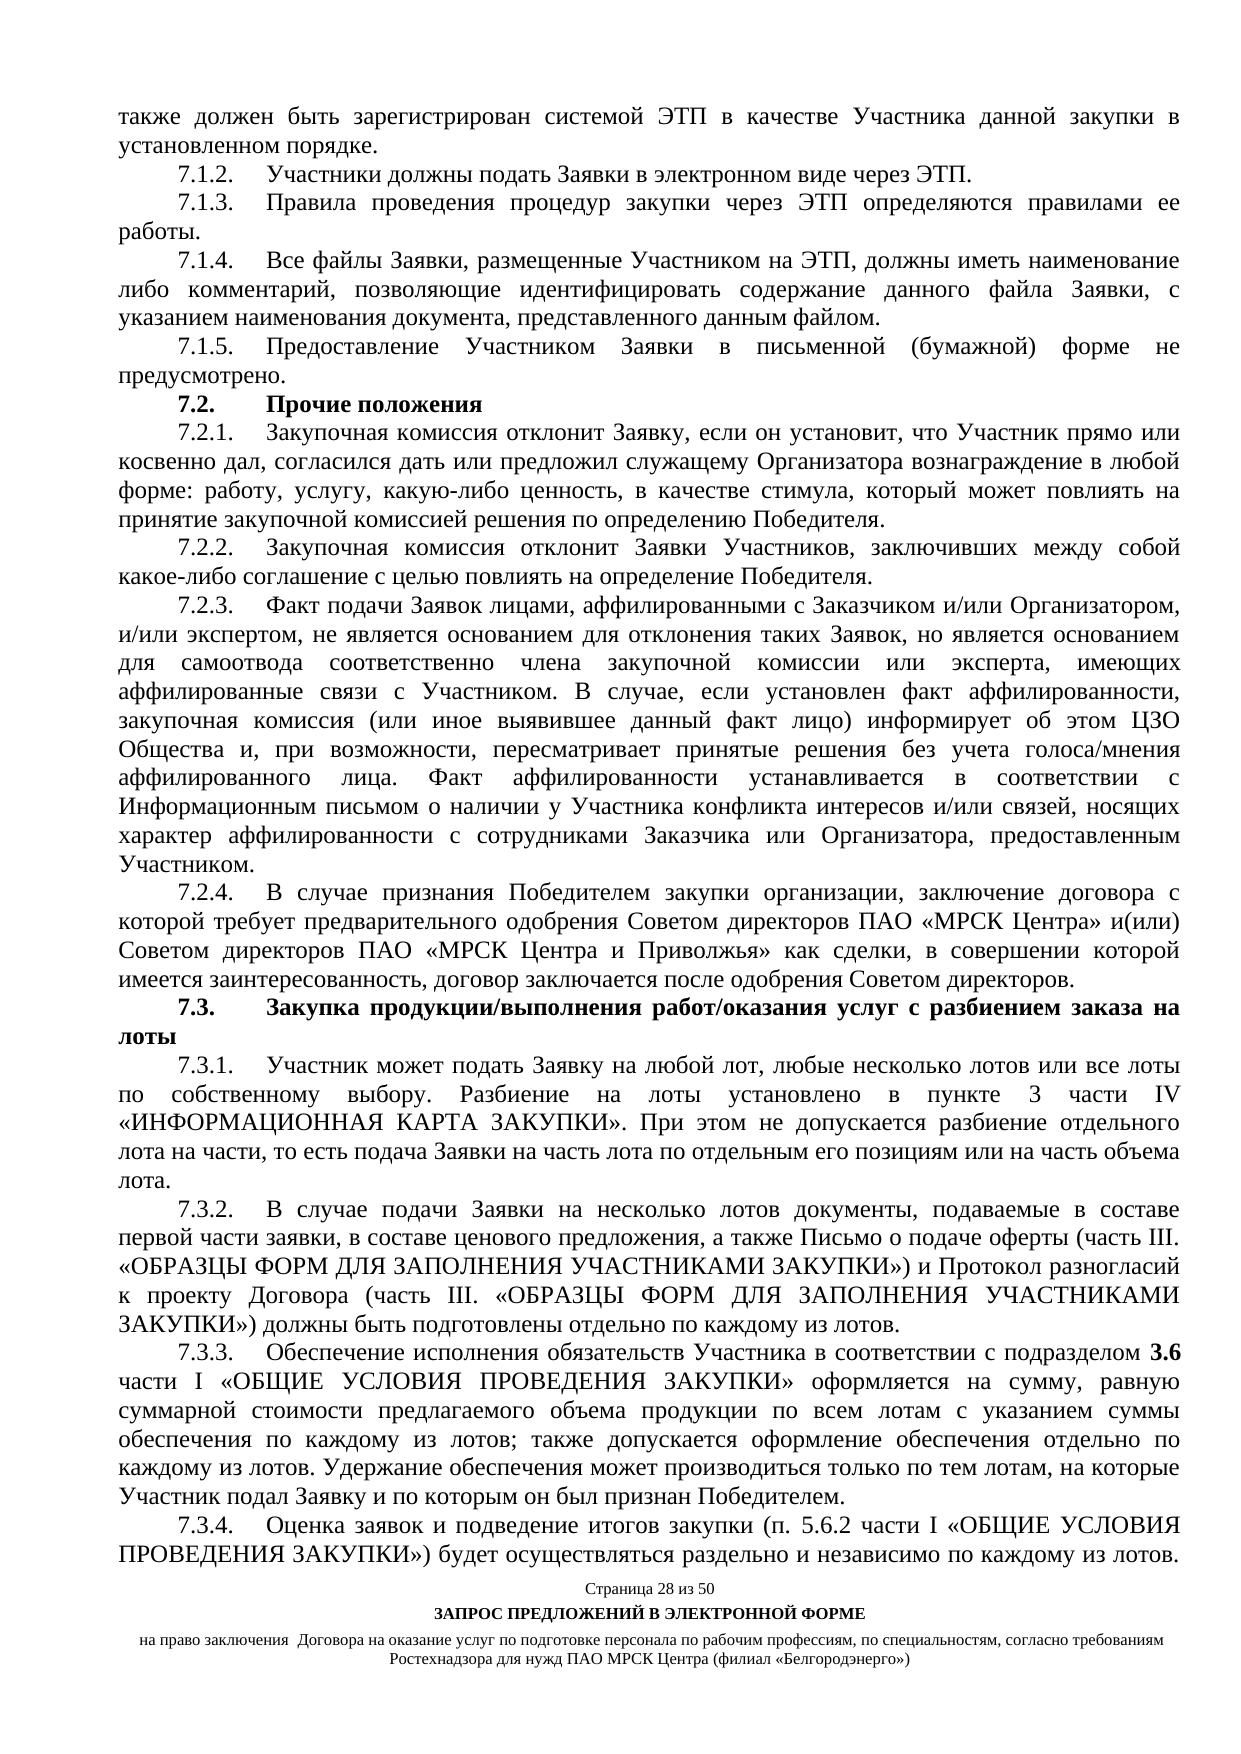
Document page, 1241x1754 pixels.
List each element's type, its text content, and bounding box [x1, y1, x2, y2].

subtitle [118, 101, 1181, 159]
subtitle Закупочная комиссия отклонит Заявку, если он установит, что Участник прямо или косвенно дал, согласился дать или предложил служащему Организатора вознаграждение в любой форме: работу, услугу, какую-либо ценность, в качестве стимула, который может повлиять на принятие закупочной комиссией решения по определению Победителя. [118, 417, 1181, 532]
subtitle Все файлы Заявки, размещенные Участником на ЭТП, должны иметь наименование либо комментарий, позволяющие идентифицировать содержание данного файла Заявки, с указанием наименования документа, представленного данным файлом. [118, 245, 1181, 331]
subtitle Участники должны подать Заявки в электронном виде через ЭТП. [118, 159, 1181, 187]
subtitle Прочие положения [118, 389, 1181, 417]
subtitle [118, 1510, 1181, 1567]
subtitle В случае подачи Заявки на несколько лотов документы, подаваемые в составе первой части заявки, в составе ценового предложения, а также Письмо о подаче оферты (часть III. «ОБРАЗЦЫ ФОРМ ДЛЯ ЗАПОЛНЕНИЯ УЧАСТНИКАМИ ЗАКУПКИ») и Протокол разногласий к проекту Договора (часть III. «ОБРАЗЦЫ ФОРМ ДЛЯ ЗАПОЛНЕНИЯ УЧАСТНИКАМИ ЗАКУПКИ») должны быть подготовлены отдельно по каждому из лотов. [118, 1194, 1181, 1337]
subtitle Предоставление Участником Заявки в письменной (бумажной) форме не предусмотрено. [118, 331, 1181, 389]
subtitle Закупка продукции/выполнения работ/оказания услуг с разбиением заказа на лоты [118, 992, 1181, 1050]
subtitle В случае признания Победителем закупки организации, заключение договора с которой требует предварительного одобрения Советом директоров ПАО «МРСК Центра» и(или) Советом директоров ПАО «МРСК Центра и Приволжья» как сделки, в совершении которой имеется заинтересованность, договор заключается после одобрения Советом директоров. [118, 877, 1181, 992]
subtitle Участник может подать Заявку на любой лот, любые несколько лотов или все лоты по собственному выбору. Разбиение на лоты установлено в пункте 3 части IV «ИНФОРМАЦИОННАЯ КАРТА ЗАКУПКИ». При этом не допускается разбиение отдельного лота на части, то есть подача Заявки на часть лота по отдельным его позициям или на часть объема лота. [118, 1050, 1181, 1194]
subtitle Правила проведения процедур закупки через ЭТП определяются правилами ее работы. [118, 187, 1181, 245]
subtitle Закупочная комиссия отклонит Заявки Участников, заключивших между собой какое-либо соглашение с целью повлиять на определение Победителя. [118, 532, 1181, 590]
subtitle Обеспечение исполнения обязательств Участника в соответствии с подразделом 3.6 части I «ОБЩИЕ УСЛОВИЯ ПРОВЕДЕНИЯ ЗАКУПКИ» оформляется на сумму, равную суммарной стоимости предлагаемого объема продукции по всем лотам с указанием суммы обеспечения по каждому из лотов; также допускается оформление обеспечения отдельно по каждому из лотов. Удержание обеспечения может производиться только по тем лотам, на которые Участник подал Заявку и по которым он был признан Победителем. [118, 1337, 1181, 1510]
subtitle Факт подачи Заявок лицами, аффилированными с Заказчиком и/или Организатором, и/или экспертом, не является основанием для отклонения таких Заявок, но является основанием для самоотвода соответственно члена закупочной комиссии или эксперта, имеющих аффилированные связи с Участником. В случае, если установлен факт аффилированности, закупочная комиссия (или иное выявившее данный факт лицо) информирует об этом ЦЗО Общества и, при возможности, пересматривает принятые решения без учета голоса/мнения аффилированного лица. Факт аффилированности устанавливается в соответствии с Информационным письмом о наличии у Участника конфликта интересов и/или связей, носящих характер аффилированности с сотрудниками Заказчика или Организатора, предоставленным Участником. [118, 590, 1181, 877]
